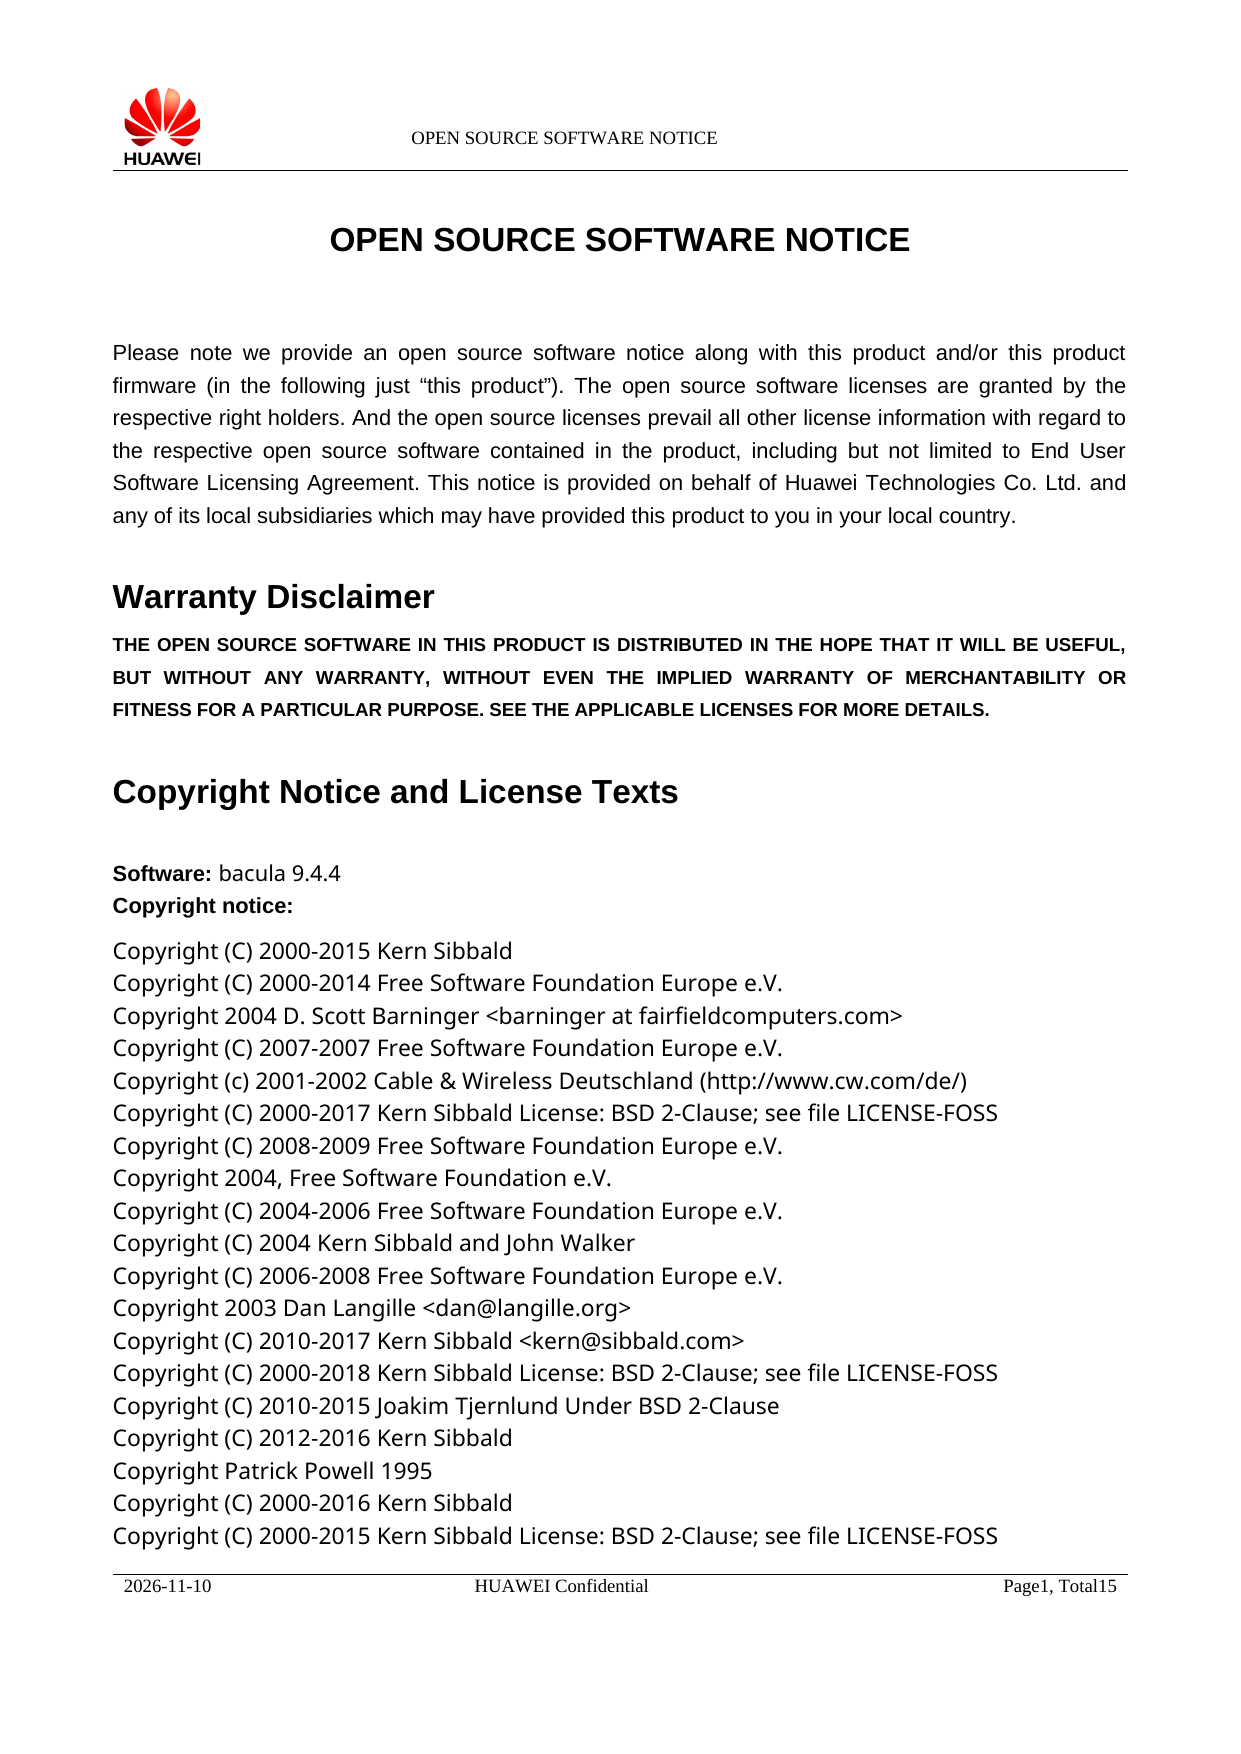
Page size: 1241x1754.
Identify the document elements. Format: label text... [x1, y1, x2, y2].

title Software: bacula 9.4.4 [112, 856, 1128, 889]
text Warranty Disclaimer [112, 564, 1128, 629]
picture [124, 88, 201, 165]
text Copyright Notice and License Texts [112, 759, 1128, 824]
text The open source software in this product is distributed in the hope that it will be useful, but WITHOUT ANY WARRANTY, without even the implied warranty of MERCHANTABILITY or FITNESS FOR A PARTICULAR PURPOSE. See the applicable licenses for more details. [112, 629, 1128, 726]
text OPEN SOURCE SOFTWARE NOTICE [112, 206, 1128, 271]
text Please note we provide an open source software notice along with this product and/or this product firmware (in the following just “this product”). The open source software licenses are granted by the respective right holders. And the open source licenses prevail all other license information with regard to the respective open source software contained in the product, including but not limited to End User Software Licensing Agreement. This notice is provided on behalf of Huawei Technologies Co. Ltd. and any of its local subsidiaries which may have provided this product to you in your local country. [112, 336, 1128, 531]
text Copyright notice: [112, 889, 1128, 921]
